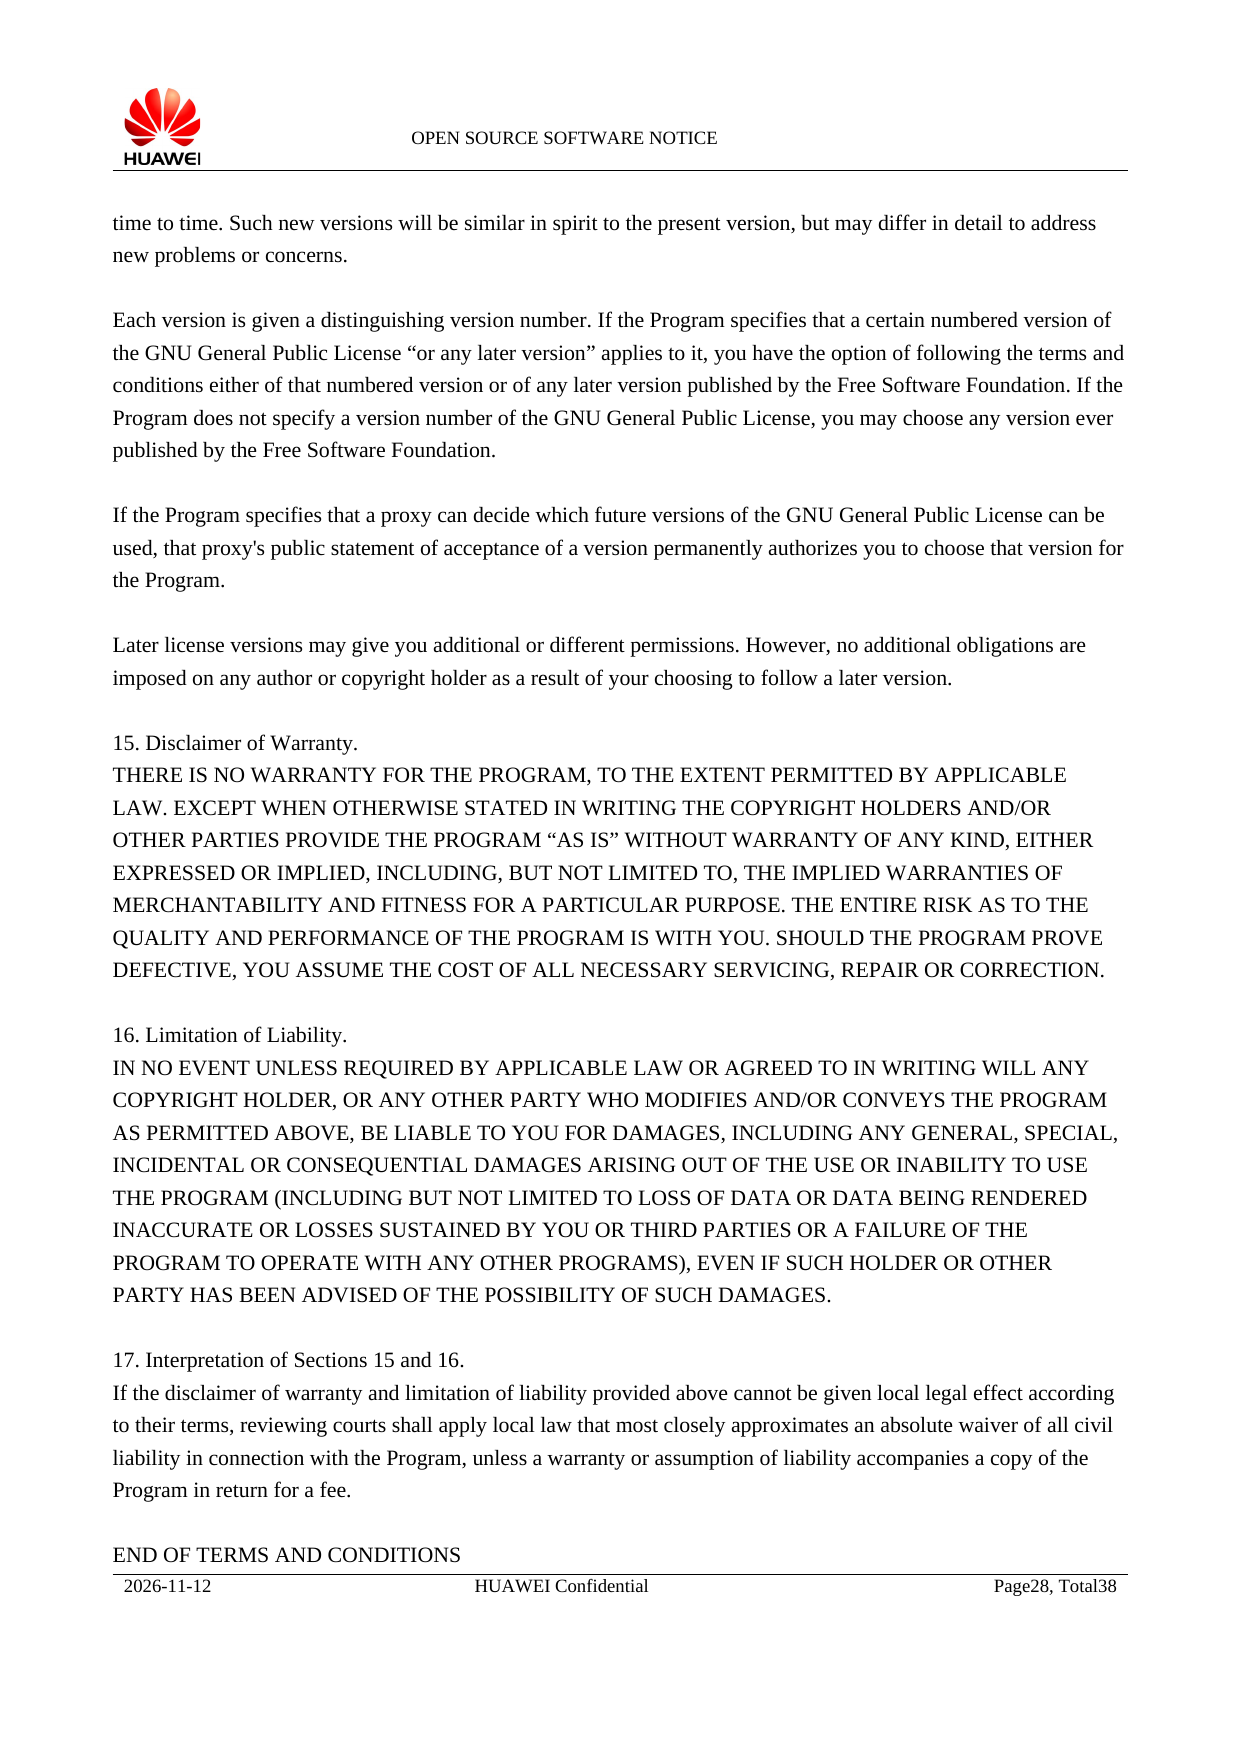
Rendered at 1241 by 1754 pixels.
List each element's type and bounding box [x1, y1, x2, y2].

picture [124, 88, 201, 165]
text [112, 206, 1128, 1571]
